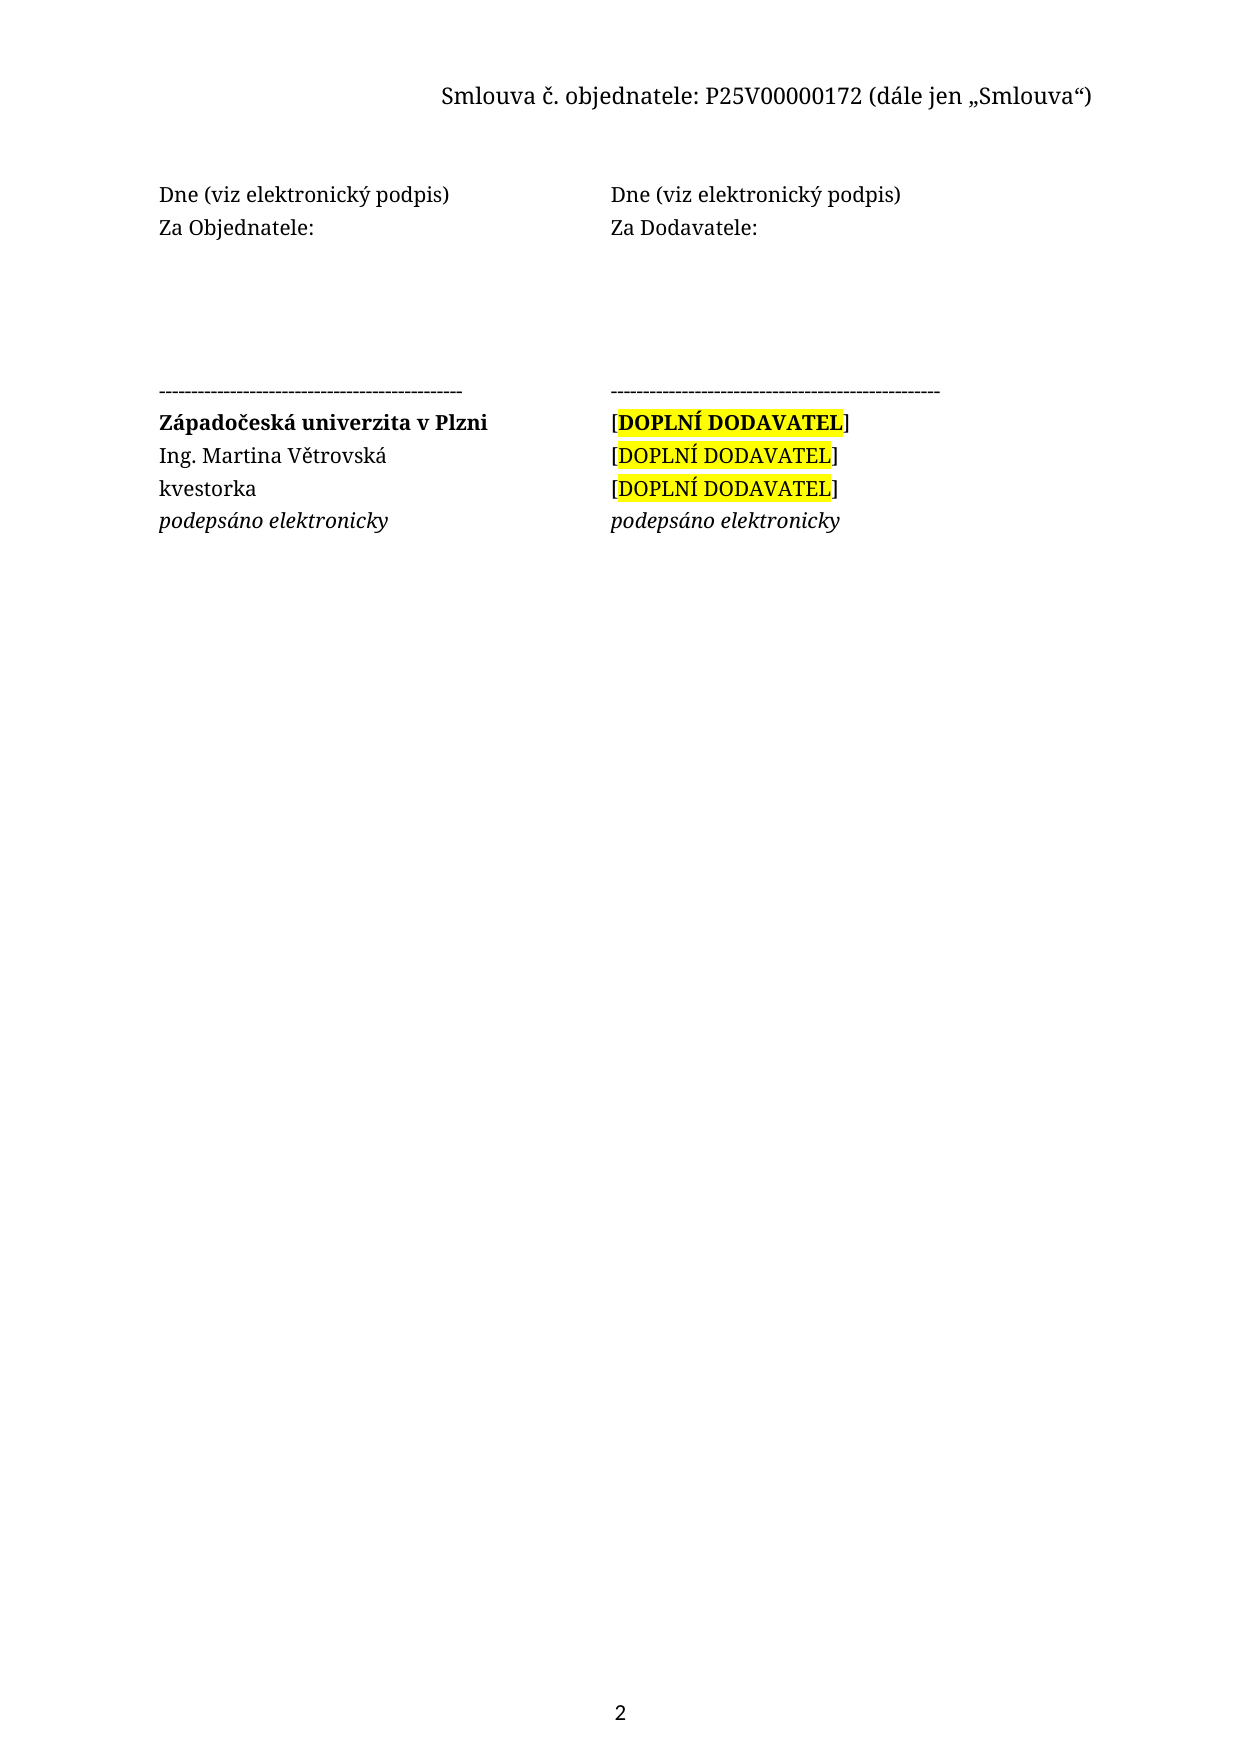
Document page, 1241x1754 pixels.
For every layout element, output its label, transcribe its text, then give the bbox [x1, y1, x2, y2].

table_header Dne (viz elektronický podpis) Za Dodavatele: --------------------------------------------------- [DOPLNÍ DODAVATEL] [DOPLNÍ DODAVATEL] [DOPLNÍ DODAVATEL] podepsáno elektronicky [599, 180, 1051, 571]
table_header Dne (viz elektronický podpis) Za Objednatele: ----------------------------------------------- Západočeská univerzita v Plzni Ing. Martina Větrovská kvestorka podepsáno elektronicky [148, 180, 599, 571]
